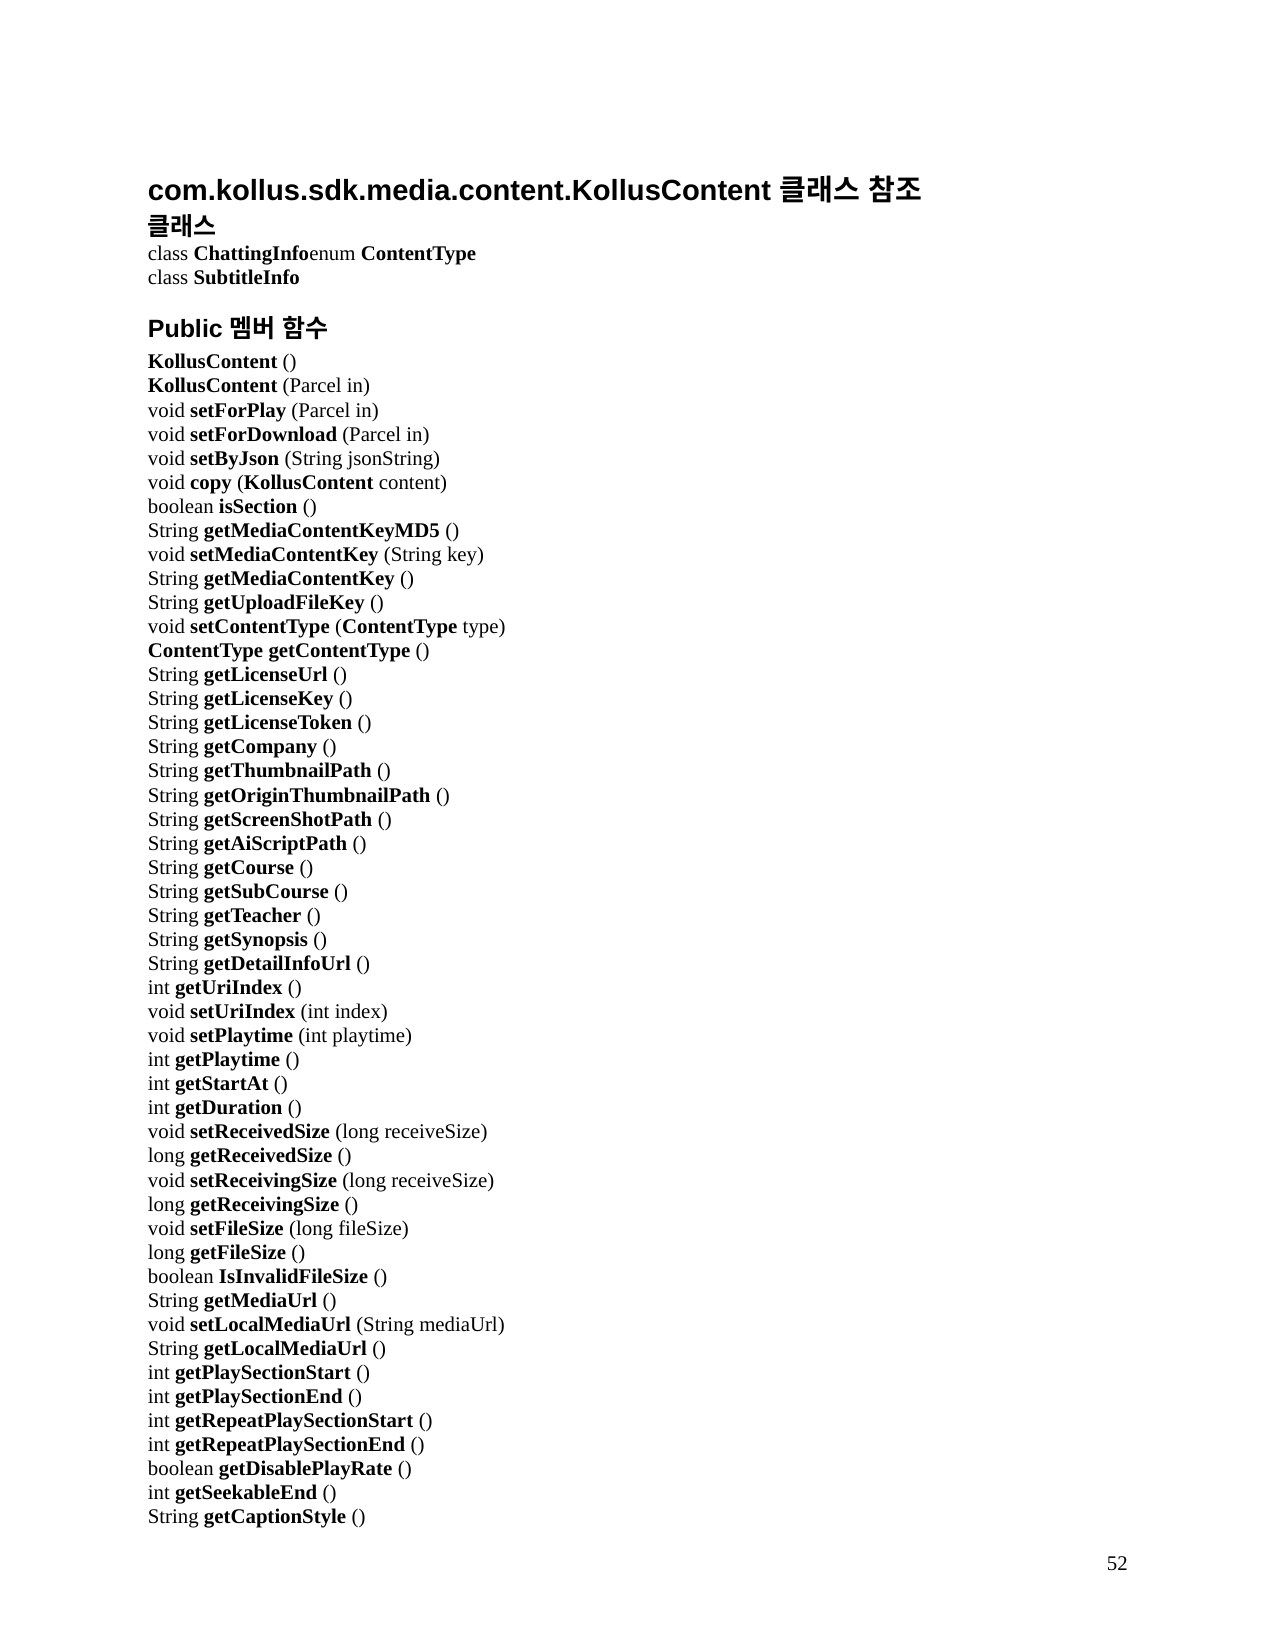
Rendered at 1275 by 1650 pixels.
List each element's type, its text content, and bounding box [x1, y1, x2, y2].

list String getLicenseToken () [148, 710, 1127, 734]
list int getSeekableEnd () [148, 1480, 1127, 1504]
list void setReceivingSize (long receiveSize) [148, 1167, 1127, 1192]
list String getOriginThumbnailPath () [148, 782, 1127, 807]
list void setByJson (String jsonString) [148, 446, 1127, 470]
list int getDuration () [148, 1095, 1127, 1119]
list long getReceivingSize () [148, 1192, 1127, 1216]
list String getScreenShotPath () [148, 807, 1127, 831]
list int getUriIndex () [148, 975, 1127, 999]
list String getLicenseUrl () [148, 662, 1127, 686]
list void setForDownload (Parcel in) [148, 422, 1127, 446]
list void setContentType (ContentType type) [148, 614, 1127, 638]
list boolean IsInvalidFileSize () [148, 1264, 1127, 1288]
list String getMediaUrl () [148, 1288, 1127, 1312]
list void setLocalMediaUrl (String mediaUrl) [148, 1312, 1127, 1336]
list boolean getDisablePlayRate () [148, 1456, 1127, 1480]
list void setForPlay (Parcel in) [148, 397, 1127, 422]
list String getSubCourse () [148, 879, 1127, 903]
list void copy (KollusContent content) [148, 470, 1127, 494]
text com.kollus.sdk.media.content.KollusContent클래스 [148, 212, 1127, 241]
list int getStartAt () [148, 1071, 1127, 1095]
list int getRepeatPlaySectionStart () [148, 1408, 1127, 1432]
list ContentType getContentType () [148, 638, 1127, 662]
subtitle Public 멤버 함수 [148, 314, 1127, 343]
list String getLocalMediaUrl () [148, 1336, 1127, 1360]
list String getDetailInfoUrl () [148, 951, 1127, 975]
list String getTeacher () [148, 903, 1127, 927]
list int getPlaySectionStart () [148, 1360, 1127, 1384]
list KollusContent () [148, 349, 1127, 373]
list String getAiScriptPath () [148, 831, 1127, 855]
list class SubtitleInfo [148, 265, 1127, 289]
subtitle com.kollus.sdk.media.content.KollusContent 클래스 참조 [148, 173, 1127, 206]
list long getFileSize () [148, 1240, 1127, 1264]
list String getThumbnailPath () [148, 758, 1127, 782]
list boolean isSection () [148, 494, 1127, 518]
list void setReceivedSize (long receiveSize) [148, 1119, 1127, 1143]
list String getSynopsis () [148, 927, 1127, 951]
list String getMediaContentKeyMD5 () [148, 518, 1127, 542]
list String getCourse () [148, 855, 1127, 879]
list int getPlaySectionEnd () [148, 1384, 1127, 1408]
list String getLicenseKey () [148, 686, 1127, 710]
list String getUploadFileKey () [148, 590, 1127, 614]
list int getRepeatPlaySectionEnd () [148, 1432, 1127, 1456]
list KollusContent (Parcel in) [148, 373, 1127, 397]
list void setPlaytime (int playtime) [148, 1023, 1127, 1047]
list long getReceivedSize () [148, 1143, 1127, 1167]
list String getMediaContentKey () [148, 566, 1127, 590]
list void setUriIndex (int index) [148, 999, 1127, 1023]
list String getCompany () [148, 734, 1127, 758]
list String getCaptionStyle () [148, 1504, 1127, 1528]
list void setFileSize (long fileSize) [148, 1216, 1127, 1240]
list class ChattingInfoenum ContentType [148, 241, 1127, 265]
list void setMediaContentKey (String key) [148, 542, 1127, 566]
list int getPlaytime () [148, 1047, 1127, 1071]
